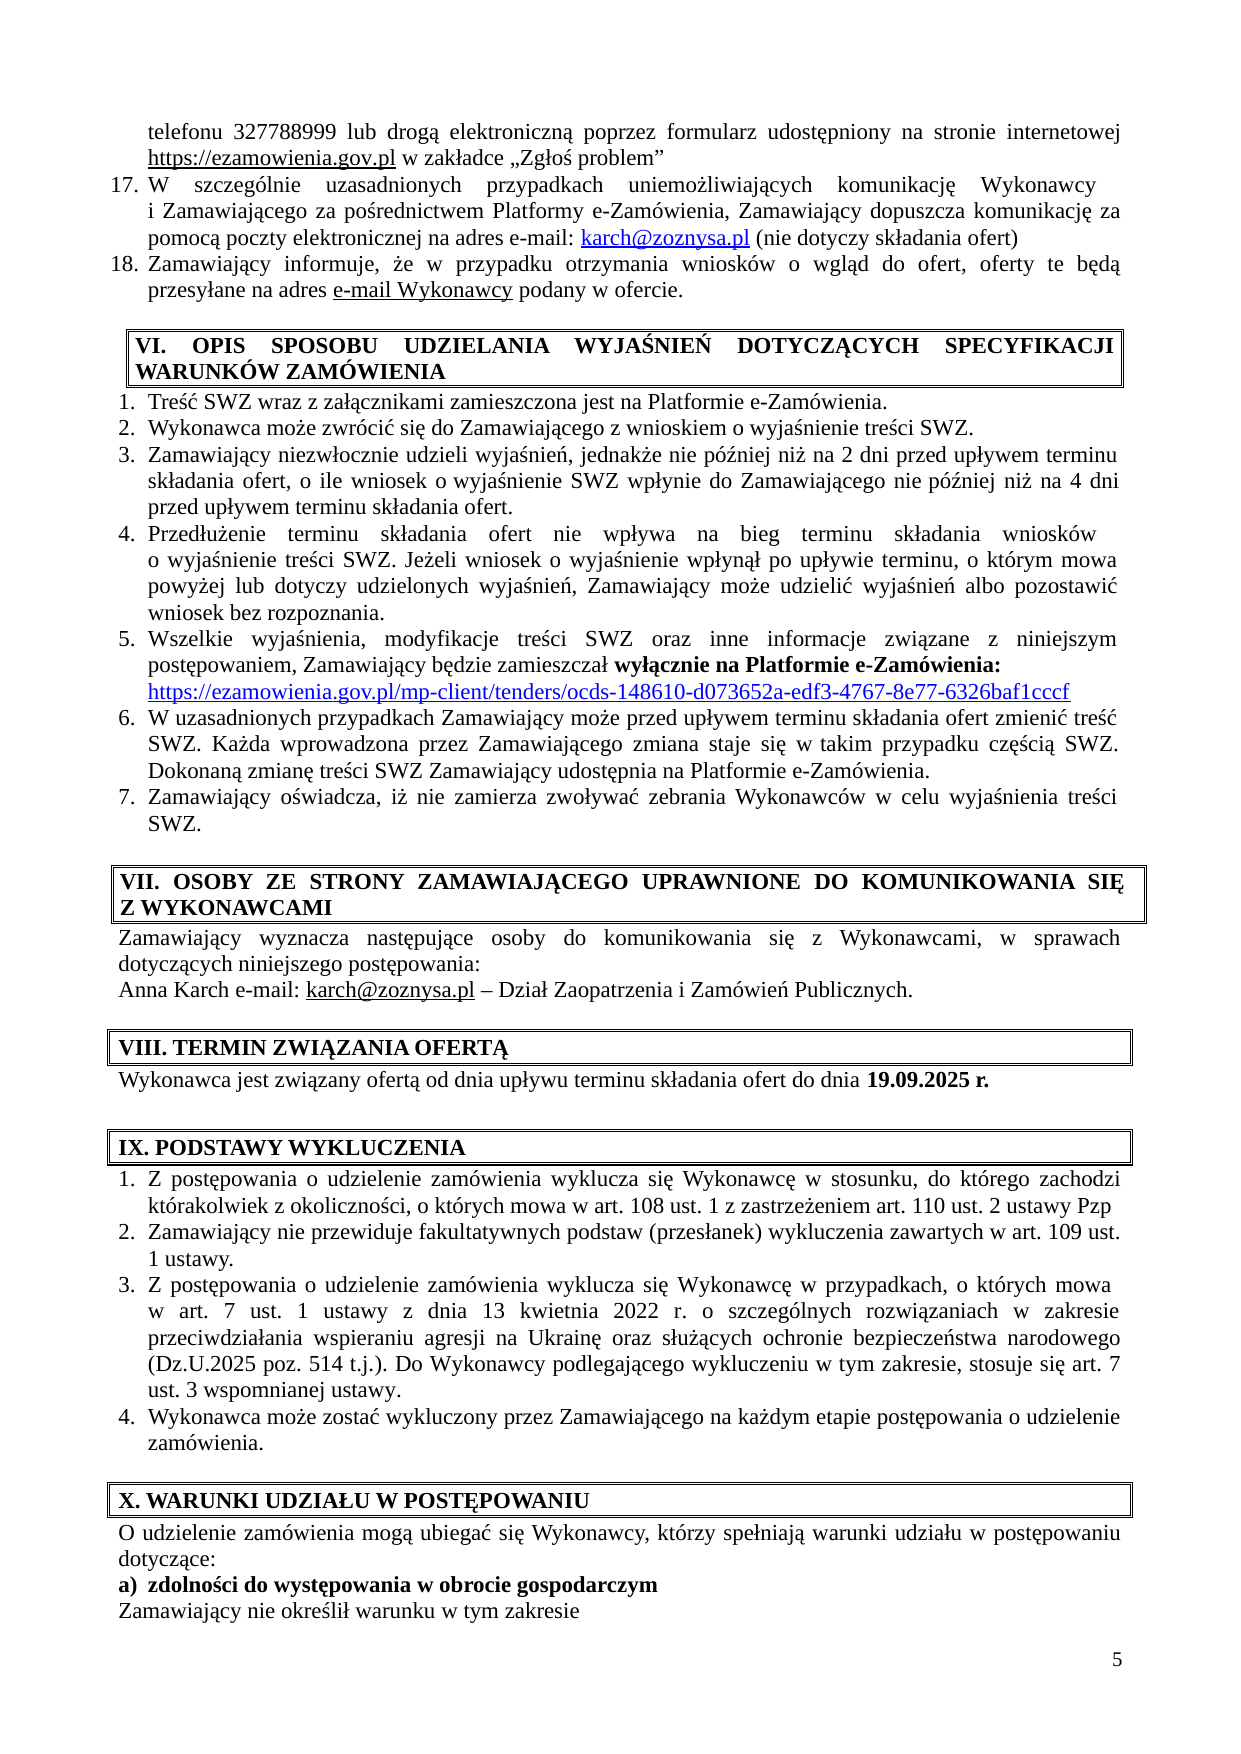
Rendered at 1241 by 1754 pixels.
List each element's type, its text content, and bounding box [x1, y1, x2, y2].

list zdolności do występowania w obrocie gospodarczym [118, 1571, 1122, 1598]
list W szczególnie uzasadnionych przypadkach uniemożliwiających komunikację Wykonawcy i Zamawiającego za pośrednictwem Platformy e-Zamówienia, Zamawiający dopuszcza komunikację za pomocą poczty elektronicznej na adres e-mail: karch@zoznysa.pl (nie dotyczy składania ofert) [110, 171, 1122, 250]
list Wykonawca może zwrócić się do Zamawiającego z wnioskiem o wyjaśnienie treści SWZ. [118, 414, 1119, 441]
list Zamawiający niezwłocznie udzieli wyjaśnień, jednakże nie później niż na 2 dni przed upływem terminu składania ofert, o ile wniosek o wyjaśnienie SWZ wpłynie do Zamawiającego nie później niż na 4 dni przed upływem terminu składania ofert. [118, 441, 1119, 520]
text Zamawiający nie określił warunku w tym zakresie [118, 1598, 1122, 1624]
text https://ezamowienia.gov.pl/mp-client/tenders/ocds-148610-d073652a-edf3-4767-8e77-6326baf1cccf [148, 678, 1119, 704]
list Z postępowania o udzielenie zamówienia wyklucza się Wykonawcę w przypadkach, o których mowa w art. 7 ust. 1 ustawy z dnia 13 kwietnia 2022 r. o szczególnych rozwiązaniach w zakresie przeciwdziałania wspieraniu agresji na Ukrainę oraz służących ochronie bezpieczeństwa narodowego (). Do Wykonawcy podlegającego wykluczeniu w tym zakresie, stosuje się art. 7 ust. 3 wspomnianej ustawy. [118, 1271, 1122, 1403]
text X. WARUNKI UDZIAŁU W POSTĘPOWANIU [110, 1485, 1130, 1515]
list Zamawiający nie przewiduje fakultatywnych podstaw (przesłanek) wykluczenia zawartych w art. 109 ust. 1 ustawy. [118, 1218, 1122, 1271]
text Wykonawca jest związany ofertą od dnia upływu terminu składania ofert do dnia 19.09.2025 r. [118, 1066, 1122, 1092]
text VIII. TERMIN ZWIĄZANIA OFERTĄ [110, 1032, 1130, 1063]
list W uzasadnionych przypadkach Zamawiający może przed upływem terminu składania ofert zmienić treść SWZ. Każda wprowadzona przez Zamawiającego zmiana staje się w takim przypadku częścią SWZ. Dokonaną zmianę treści SWZ Zamawiający udostępnia na Platformie e-Zamówienia. [118, 704, 1119, 783]
list Wykonawca może zostać wykluczony przez Zamawiającego na każdym etapie postępowania o udzielenie zamówienia. [118, 1403, 1122, 1455]
list Przedłużenie terminu składania ofert nie wpływa na bieg terminu składania wniosków o wyjaśnienie treści SWZ. Jeżeli wniosek o wyjaśnienie wpłynął po upływie terminu, o którym mowa powyżej lub dotyczy udzielonych wyjaśnień, Zamawiający może udzielić wyjaśnień albo pozostawić wniosek bez rozpoznania. [118, 520, 1119, 625]
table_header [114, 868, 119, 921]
text Zamawiający wyznacza następujące osoby do komunikowania się z Wykonawcami, w sprawach dotyczących niniejszego postępowania: [118, 924, 1122, 976]
list Z postępowania o udzielenie zamówienia wyklucza się Wykonawcę w stosunku, do którego zachodzi którakolwiek z okoliczności, o których mowa w art. 108 ust. 1 z zastrzeżeniem art. 110 ust. 2 ustawy Pzp [118, 1166, 1122, 1218]
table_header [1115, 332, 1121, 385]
list Treść SWZ wraz z załącznikami zamieszczona jest na Platformie e-Zamówienia. [118, 388, 1119, 414]
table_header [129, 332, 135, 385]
list Zamawiający oświadcza, iż nie zamierza zwoływać zebrania Wykonawców w celu wyjaśnienia treści SWZ. [118, 783, 1119, 836]
text IX. PODSTAWY WYKLUCZENIA [110, 1132, 1130, 1162]
list Zamawiający informuje, że w przypadku otrzymania wniosków o wgląd do ofert, oferty te będą przesyłane na adres e-mail Wykonawcy podany w ofercie. [110, 250, 1122, 303]
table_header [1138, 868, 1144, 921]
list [110, 118, 1122, 171]
list Wszelkie wyjaśnienia, modyfikacje treści SWZ oraz inne informacje związane z niniejszym postępowaniem, Zamawiający będzie zamieszczał wyłącznie na Platformie e-Zamówienia: [118, 625, 1119, 678]
text O udzielenie zamówienia mogą ubiegać się Wykonawcy, którzy spełniają warunki udziału w postępowaniu dotyczące: [118, 1518, 1122, 1571]
text Anna Karch e-mail: karch@zoznysa.pl – Dział Zaopatrzenia i Zamówień Publicznych. [118, 976, 1122, 1003]
